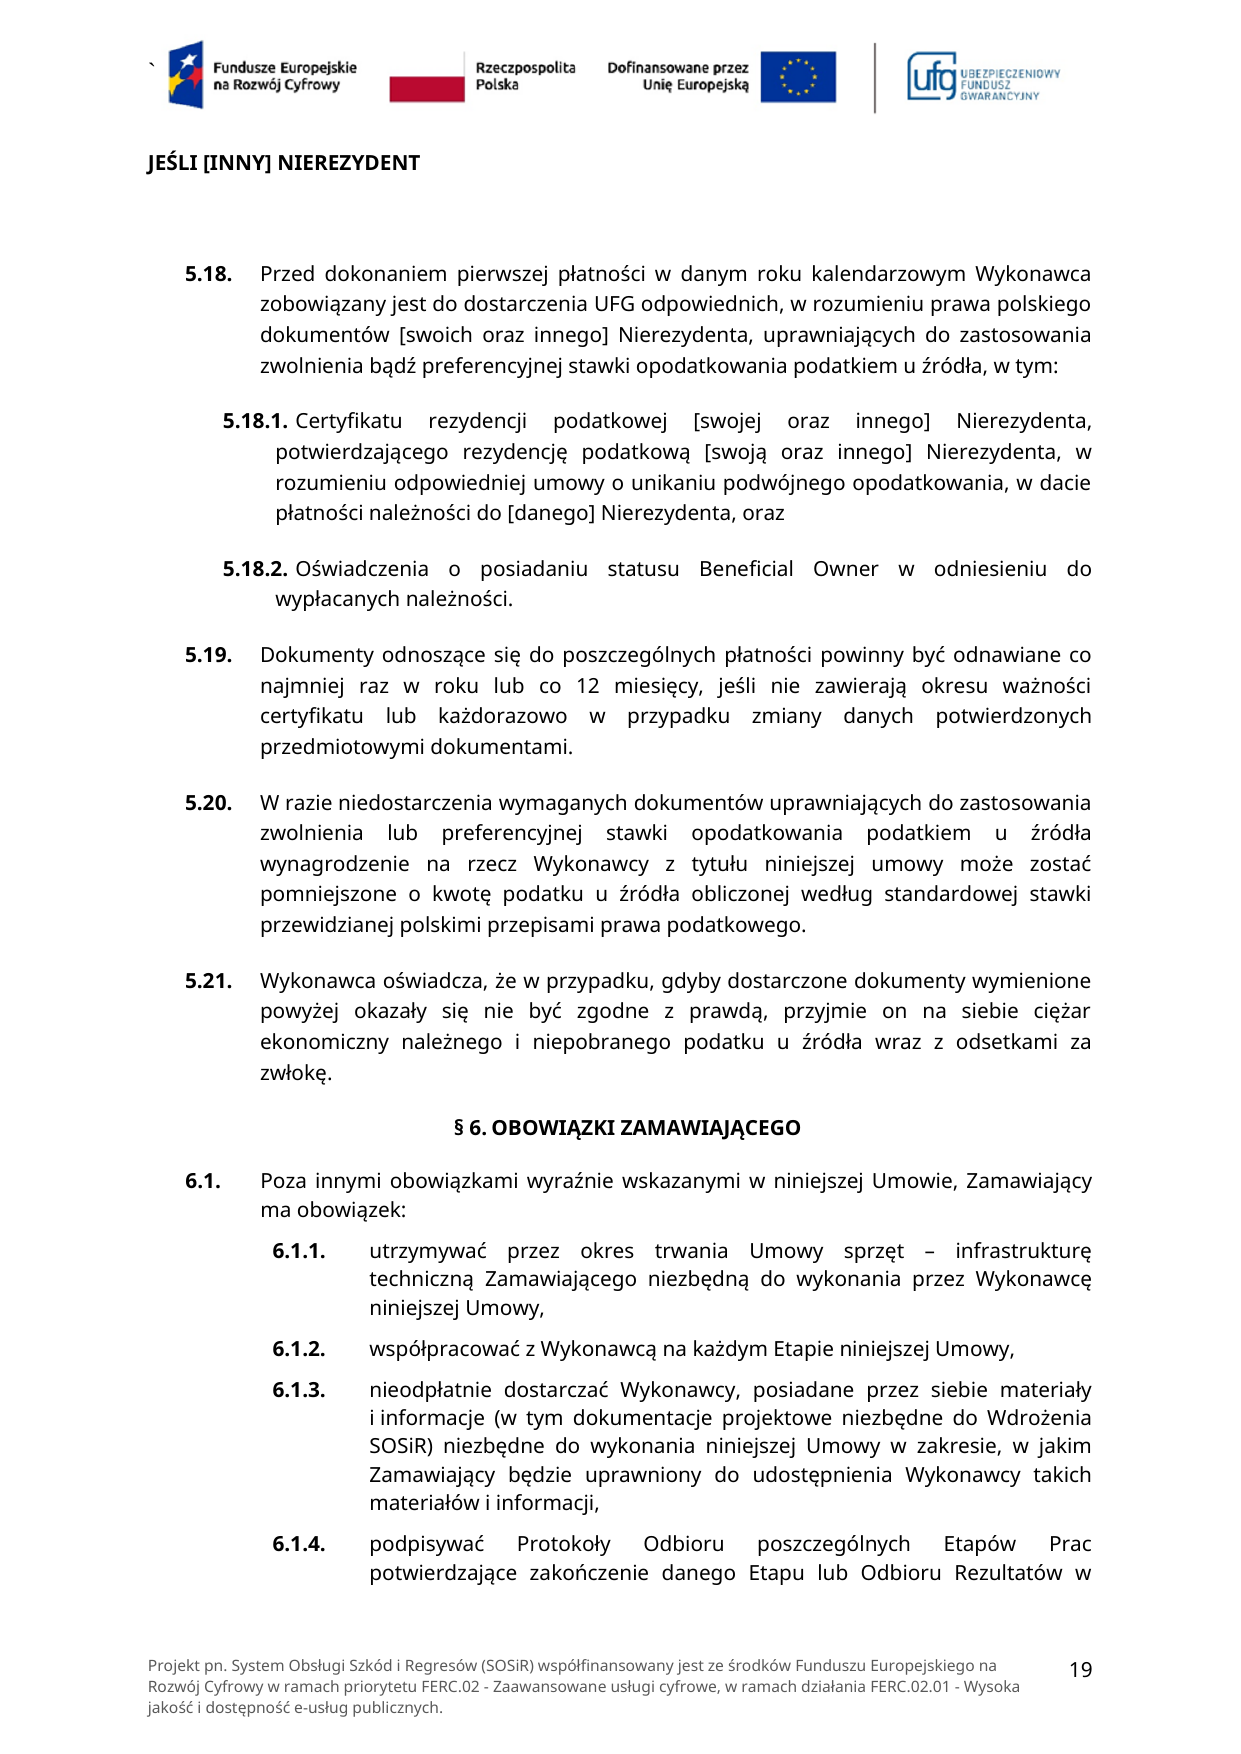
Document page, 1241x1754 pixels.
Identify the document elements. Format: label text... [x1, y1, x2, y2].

list Dokumenty odnoszące się do poszczególnych płatności powinny być odnawiane co najmniej raz w roku lub co 12 miesięcy, jeśli nie zawierają okresu ważności certyfikatu lub każdorazowo w przypadku zmiany danych potwierdzonych przedmiotowymi dokumentami. [185, 640, 1093, 760]
list OBOWIĄZKI ZAMAWIAJĄCEGO [162, 1113, 1093, 1142]
list współpracować z Wykonawcą na każdym Etapie niniejszej Umowy, [272, 1334, 1093, 1362]
list Poza innymi obowiązkami wyraźnie wskazanymi w niniejszej Umowie, Zamawiający ma obowiązek: [185, 1167, 1093, 1223]
list Certyfikatu rezydencji podatkowej [swojej oraz innego] Nierezydenta, potwierdzającego rezydencję podatkową [swoją oraz innego] Nierezydenta, w rozumieniu odpowiedniej umowy o unikaniu podwójnego opodatkowania, w dacie płatności należności do [danego] Nierezydenta, oraz [223, 406, 1093, 527]
list nieodpłatnie dostarczać Wykonawcy, posiadane przez siebie materiały i informacje (w tym dokumentacje projektowe niezbędne do Wdrożenia SOSiR) niezbędne do wykonania niniejszej Umowy w zakresie, w jakim Zamawiający będzie uprawniony do udostępnienia Wykonawcy takich materiałów i informacji, [272, 1375, 1093, 1517]
picture [147, 21, 1093, 130]
list utrzymywać przez okres trwania Umowy sprzęt – infrastrukturę techniczną Zamawiającego niezbędną do wykonania przez Wykonawcę niniejszej Umowy, [272, 1236, 1093, 1321]
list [272, 1529, 1093, 1586]
list W razie niedostarczenia wymaganych dokumentów uprawniających do zastosowania zwolnienia lub preferencyjnej stawki opodatkowania podatkiem u źródła wynagrodzenie na rzecz Wykonawcy z tytułu niniejszej umowy może zostać pomniejszone o kwotę podatku u źródła obliczonej według standardowej stawki przewidzianej polskimi przepisami prawa podatkowego. [185, 788, 1093, 938]
text JEŚLI [INNY] NIEREZYDENT [148, 148, 1093, 176]
list Wykonawca oświadcza, że w przypadku, gdyby dostarczone dokumenty wymienione powyżej okazały się nie być zgodne z prawdą, przyjmie on na siebie ciężar ekonomiczny należnego i niepobranego podatku u źródła wraz z odsetkami za zwłokę. [185, 966, 1093, 1086]
list Oświadczenia o posiadaniu statusu Beneficial Owner w odniesieniu do wypłacanych należności. [223, 554, 1093, 613]
list Przed dokonaniem pierwszej płatności w danym roku kalendarzowym Wykonawca zobowiązany jest do dostarczenia UFG odpowiednich, w rozumieniu prawa polskiego dokumentów [swoich oraz innego] Nierezydenta, uprawniających do zastosowania zwolnienia bądź preferencyjnej stawki opodatkowania podatkiem u źródła, w tym: [185, 259, 1093, 379]
